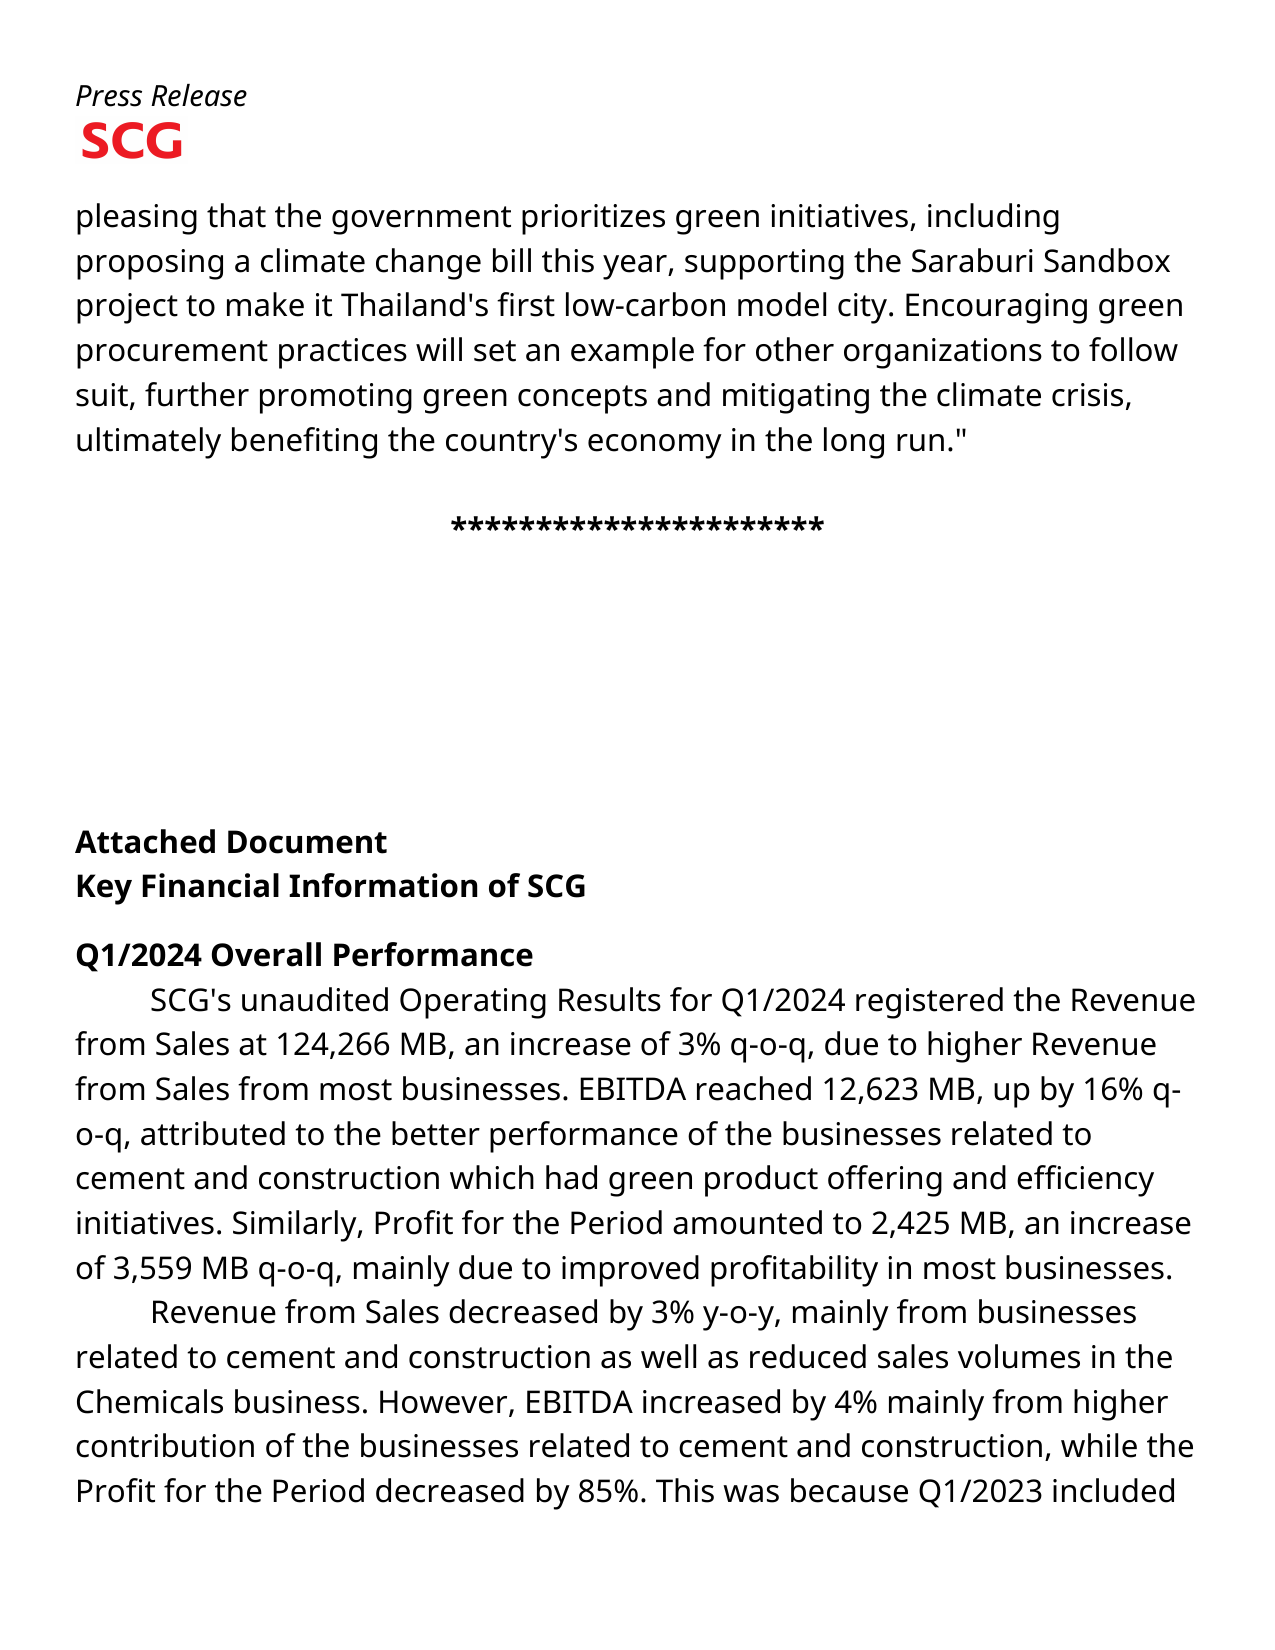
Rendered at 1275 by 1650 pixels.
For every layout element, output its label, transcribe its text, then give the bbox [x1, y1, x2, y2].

text ********************** [75, 507, 1200, 549]
text SCG's unaudited Operating Results for Q1/2024 registered the Revenue from Sales at 124,266 MB, an increase of 3% q-o-q, due to higher Revenue from Sales from most businesses. EBITDA reached 12,623 MB, up by 16% q-o-q, attributed to the better performance of the businesses related to cement and construction which had green product offering and efficiency initiatives. Similarly, Profit for the Period amounted to 2,425 MB, an increase of 3,559 MB q-o-q, mainly due to improved profitability in most businesses. [75, 977, 1200, 1288]
text Key Financial Information of SCG [75, 864, 1200, 907]
text Q1/2024 Overall Performance [75, 933, 1200, 975]
picture [75, 116, 188, 164]
text Attached Document [75, 820, 1200, 862]
